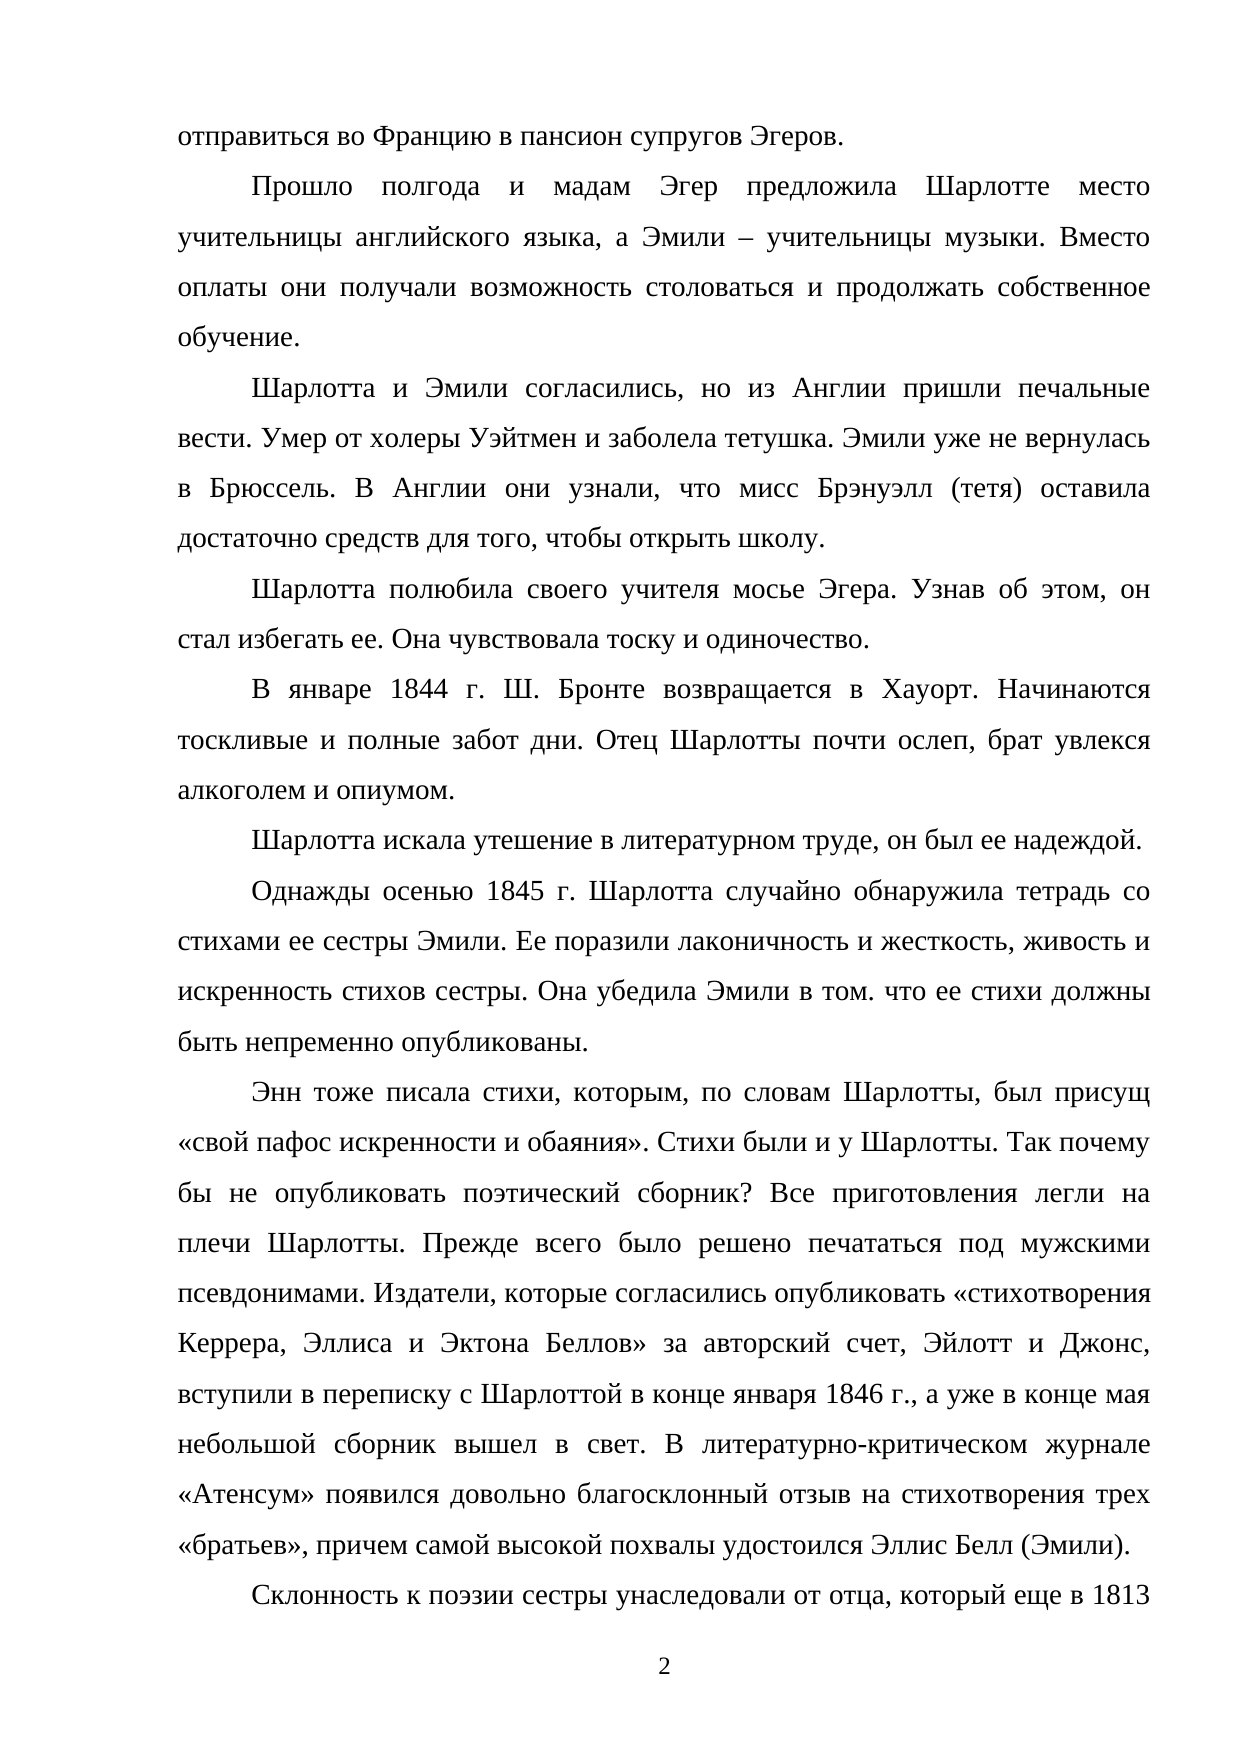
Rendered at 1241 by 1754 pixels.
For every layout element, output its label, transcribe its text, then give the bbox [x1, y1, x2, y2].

text Шарлотта и Эмили согласились, но из Англии пришли печальные вести. Умер от холеры Уэйтмен и заболела тетушка. Эмили уже не вернулась в Брюссель. В Англии они узнали, что мисс Брэнуэлл (тетя) оставила достаточно средств для того, чтобы открыть школу. [177, 370, 1152, 554]
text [177, 118, 1152, 152]
text Энн тоже писала стихи, которым, по словам Шарлотты, был присущ «свой пафос искренности и обаяния». Стихи были и у Шарлотты. Так почему бы не опубликовать поэтический сборник? Все приготовления легли на плечи Шарлотты. Прежде всего было решено печататься под мужскими псевдонимами. Издатели, которые согласились опубликовать «стихотворения Керрера, Эллиса и Эктона Беллов» за авторский счет, Эйлотт и Джонс, вступили в переписку с Шарлоттой в конце января ., а уже в конце мая небольшой сборник вышел в свет. В литературно-критическом журнале «Атенсум» появился довольно благосклонный отзыв на стихотворения трех «братьев», причем самой высокой похвалы удостоился Эллис Белл (Эмили). [177, 1074, 1152, 1560]
text Однажды осенью . Шарлотта случайно обнаружила тетрадь со стихами ее сестры Эмили. Ее поразили лаконичность и жесткость, живость и искренность стихов сестры. Она убедила Эмили в том. что ее стихи должны быть непременно опубликованы. [177, 873, 1152, 1057]
text Шарлотта искала утешение в литературном труде, он был ее надеждой. [177, 822, 1152, 856]
text В январе . Ш. Бронте возвращается в Хауорт. Начинаются тоскливые и полные забот дни. Отец Шарлотты почти ослеп, брат увлекся алкоголем и опиумом. [177, 672, 1152, 806]
text Шарлотта полюбила своего учителя мосье Эгера. Узнав об этом, он стал избегать ее. Она чувствовала тоску и одиночество. [177, 571, 1152, 655]
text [177, 1577, 1152, 1611]
text Прошло полгода и мадам Эгер предложила Шарлотте место учительницы английского языка, а Эмили – учительницы музыки. Вместо оплаты они получали возможность столоваться и продолжать собственное обучение. [177, 168, 1152, 353]
